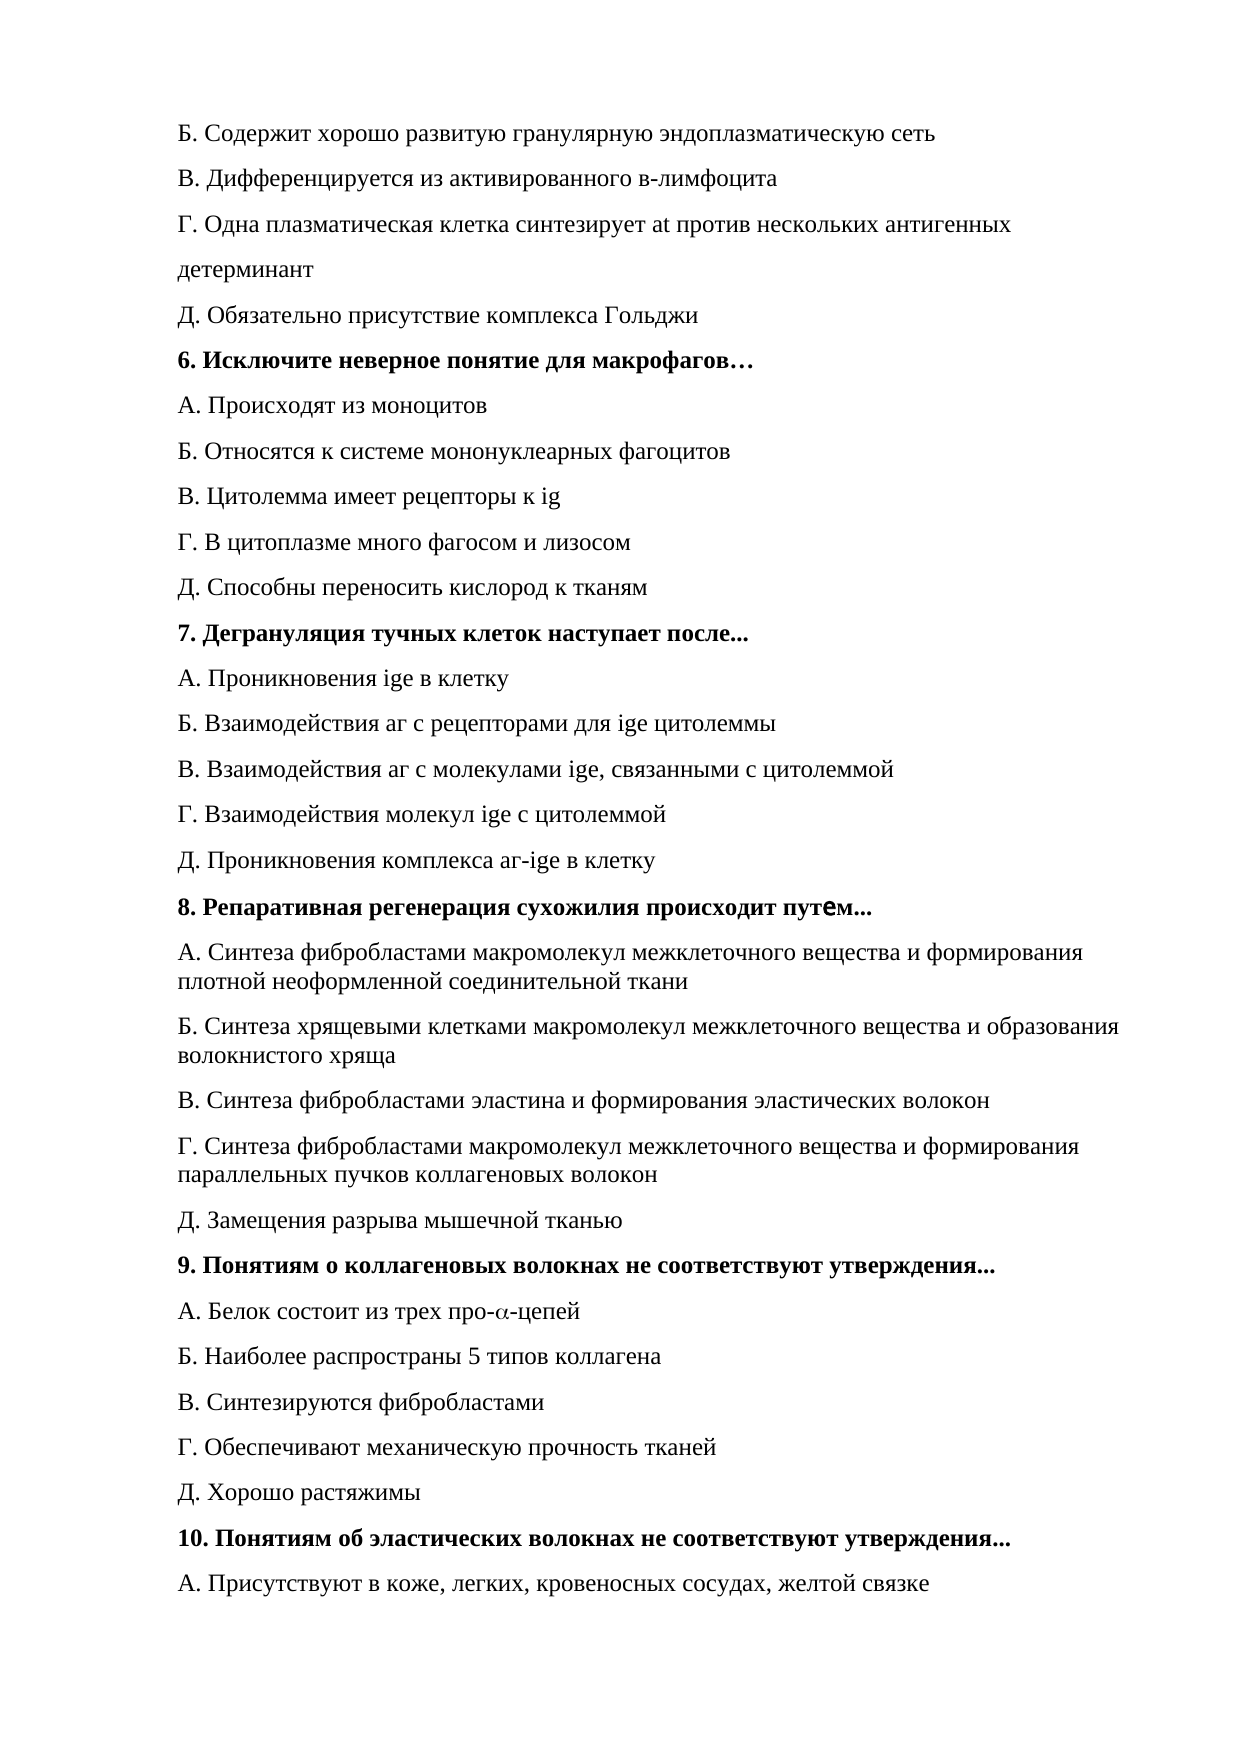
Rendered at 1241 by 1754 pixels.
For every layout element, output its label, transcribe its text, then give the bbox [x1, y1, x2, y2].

text В. Взаимодействия аг с молекулами ige, связанными с цитолеммой [177, 754, 1152, 783]
text 8. Репаративная регенерация сухожилия происходит путем... [177, 890, 1152, 920]
text А. Происходят из моноцитов [177, 391, 1152, 419]
text детерминант [177, 254, 1152, 283]
text В. Синтеза фибробластами эластина и формирования эластических волокон [177, 1085, 1152, 1114]
text Б. Содержит хорошо развитую гранулярную эндоплазматическую сеть [177, 118, 1152, 147]
text Г. Синтеза фибробластами макромолекул межклеточного вещества и формирования параллельных пучков коллагеновых волокон [177, 1131, 1152, 1188]
text Б. Синтеза хрящевыми клетками макромолекул межклеточного вещества и образования волокнистого хряща [177, 1011, 1152, 1069]
text В. Дифференцируется из активированного в-лимфоцита [177, 163, 1152, 192]
text Г. Обеспечивают механическую прочность тканей [177, 1432, 1152, 1461]
text Г. Одна плазматическая клетка синтезирует at против нескольких антигенных [177, 209, 1152, 238]
text Д. Проникновения комплекса аг-ige в клетку [177, 845, 1152, 873]
text А. Синтеза фибробластами макромолекул межклеточного вещества и формирования плотной неоформленной соединительной ткани [177, 937, 1152, 994]
text Д. Способны переносить кислород к тканям [177, 572, 1152, 601]
text Б. Относятся к системе мононуклеарных фагоцитов [177, 436, 1152, 465]
text Б. Наиболее распространы 5 типов коллагена [177, 1341, 1152, 1370]
text Д. Обязательно присутствие комплекса Гольджи [177, 300, 1152, 328]
text Б. Взаимодействия аг с рецепторами для ige цитолеммы [177, 708, 1152, 737]
text 7. Дегрануляция тучных клеток наступает после... [177, 618, 1152, 646]
text А. Белок состоит из трех про--цепей [177, 1296, 1152, 1324]
text А. Присутствуют в коже, легких, кровеносных сосудах, желтой связке [177, 1568, 1152, 1597]
text 6. Исключите неверное понятие для макрофагов… [177, 345, 1152, 374]
text Д. Замещения разрыва мышечной тканью [177, 1205, 1152, 1234]
text В. Цитолемма имеет рецепторы к ig [177, 481, 1152, 510]
text А. Проникновения ige в клетку [177, 663, 1152, 692]
text В. Синтезируются фибробластами [177, 1387, 1152, 1415]
text Г. В цитоплазме много фагосом и лизосом [177, 527, 1152, 556]
text Г. Взаимодействия молекул ige с цитолеммой [177, 799, 1152, 828]
text 9. Понятиям о коллагеновых волокнах не соответствуют утверждения... [177, 1250, 1152, 1279]
text 10. Понятиям об эластических волокнах не соответствуют утверждения... [177, 1523, 1152, 1552]
text Д. Хорошо растяжимы [177, 1477, 1152, 1506]
